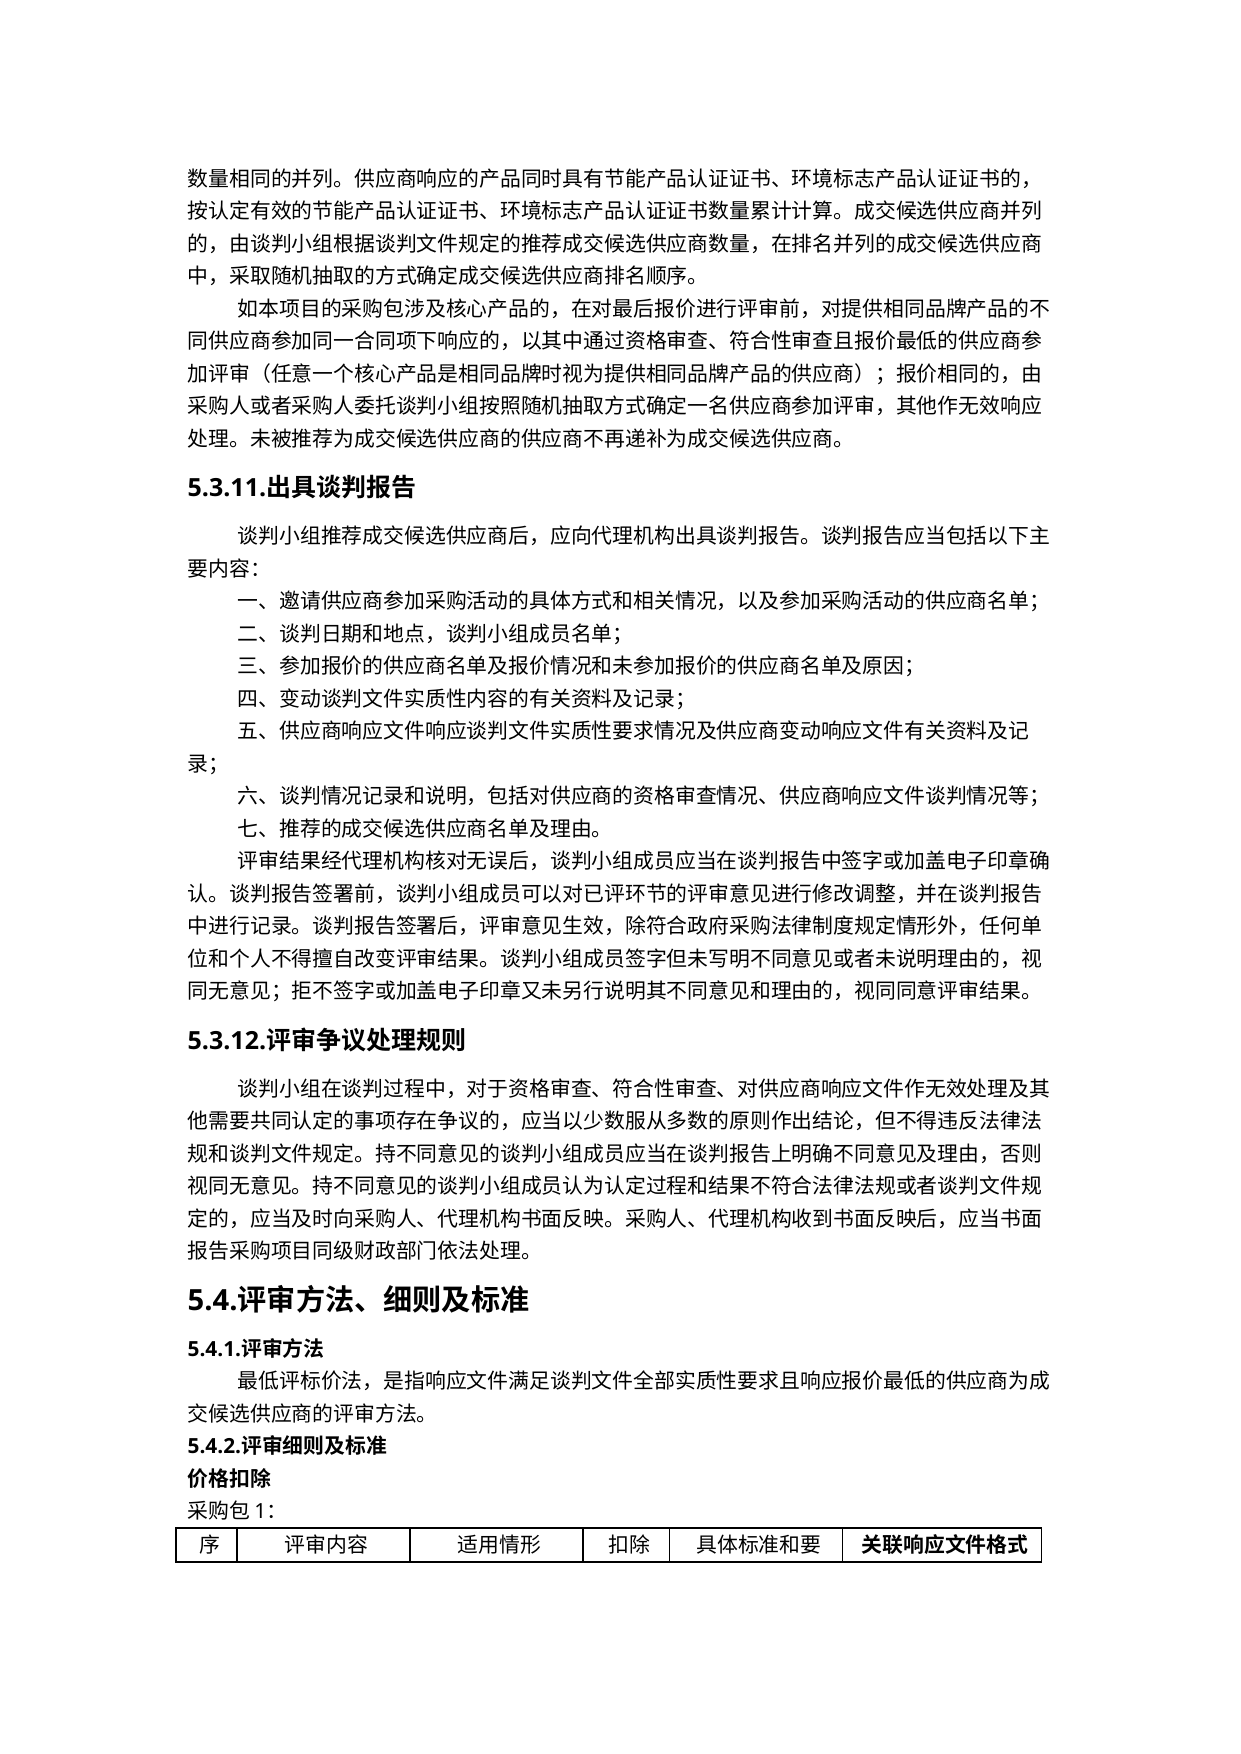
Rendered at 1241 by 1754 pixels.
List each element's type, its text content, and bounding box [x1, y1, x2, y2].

table_header 评审内容 [238, 1529, 409, 1561]
text 评审结果经代理机构核对无误后，谈判小组成员应当在谈判报告中签字或加盖电子印章确认。谈判报告签署前，谈判小组成员可以对已评环节的评审意见进行修改调整，并在谈判报告中进行记录。谈判报告签署后，评审意见生效，除符合政府采购法律制度规定情形外，任何单位和个人不得擅自改变评审结果。谈判小组成员签字但未写明不同意见或者未说明理由的，视同无意见；拒不签字或加盖电子印章又未另行说明其不同意见和理由的，视同同意评审结果。 [187, 844, 1053, 1007]
text 谈判小组推荐成交候选供应商后，应向代理机构出具谈判报告。谈判报告应当包括以下主要内容： [187, 519, 1053, 584]
text 5.3.11.出具谈判报告 [187, 454, 1053, 519]
table_header 关联响应文件格式文本 [843, 1529, 1041, 1561]
text 三、参加报价的供应商名单及报价情况和未参加报价的供应商名单及原因； [187, 649, 1053, 682]
text 最低评标价法，是指响应文件满足谈判文件全部实质性要求且响应报价最低的供应商为成交候选供应商的评审方法。 [187, 1364, 1053, 1429]
text 五、供应商响应文件响应谈判文件实质性要求情况及供应商变动响应文件有关资料及记录； [187, 714, 1053, 779]
text 价格扣除 [187, 1462, 1053, 1494]
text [187, 162, 1053, 292]
text 六、谈判情况记录和说明，包括对供应商的资格审查情况、供应商响应文件谈判情况等； [187, 779, 1053, 812]
text 二、谈判日期和地点，谈判小组成员名单； [187, 617, 1053, 649]
table_header 适用情形 [411, 1529, 582, 1561]
text 5.4.1.评审方法 [187, 1332, 1053, 1364]
text 四、变动谈判文件实质性内容的有关资料及记录； [187, 682, 1053, 714]
text 谈判小组在谈判过程中，对于资格审查、符合性审查、对供应商响应文件作无效处理及其他需要共同认定的事项存在争议的，应当以少数服从多数的原则作出结论，但不得违反法律法规和谈判文件规定。持不同意见的谈判小组成员应当在谈判报告上明确不同意见及理由，否则视同无意见。持不同意见的谈判小组成员认为认定过程和结果不符合法律法规或者谈判文件规定的，应当及时向采购人、代理机构书面反映。采购人、代理机构收到书面反映后，应当书面报告采购项目同级财政部门依法处理。 [187, 1072, 1053, 1267]
table_header 具体标准和要求 [670, 1529, 842, 1561]
text 七、推荐的成交候选供应商名单及理由。 [187, 812, 1053, 844]
text 如本项目的采购包涉及核心产品的，在对最后报价进行评审前，对提供相同品牌产品的不同供应商参加同一合同项下响应的，以其中通过资格审查、符合性审查且报价最低的供应商参加评审（任意一个核心产品是相同品牌时视为提供相同品牌产品的供应商）；报价相同的，由采购人或者采购人委托谈判小组按照随机抽取方式确定一名供应商参加评审，其他作无效响应处理。未被推荐为成交候选供应商的供应商不再递补为成交候选供应商。 [187, 292, 1053, 454]
text 5.3.12.评审争议处理规则 [187, 1007, 1053, 1072]
table_header 序号 [177, 1529, 236, 1561]
text 采购包1： [187, 1494, 1053, 1527]
text 5.4.2.评审细则及标准 [187, 1429, 1053, 1462]
table_header 扣除比例%（以“C1”表示） [584, 1529, 669, 1561]
text 一、邀请供应商参加采购活动的具体方式和相关情况，以及参加采购活动的供应商名单； [187, 584, 1053, 617]
text 5.4.评审方法、细则及标准 [187, 1267, 1053, 1332]
